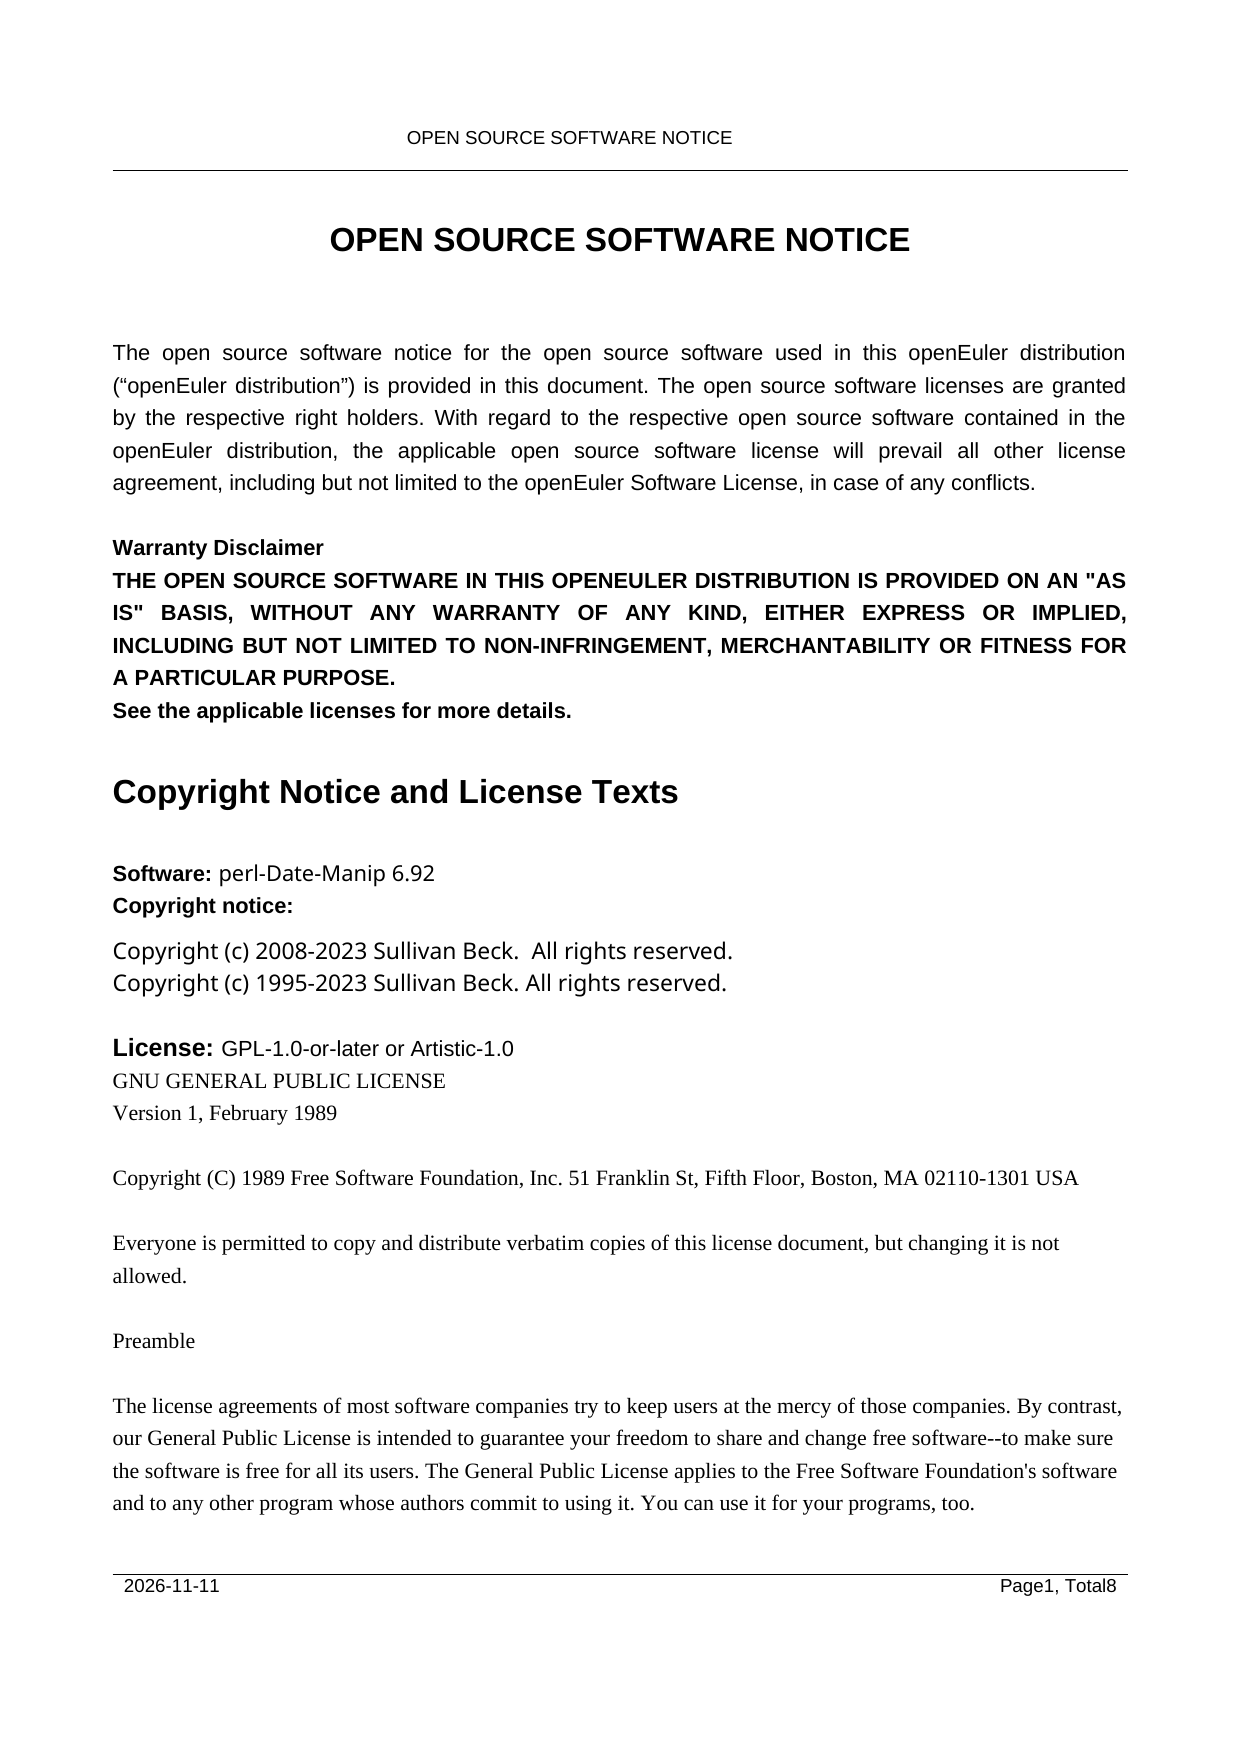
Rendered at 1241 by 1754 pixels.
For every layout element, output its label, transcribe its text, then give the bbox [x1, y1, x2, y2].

text Copyright Notice and License Texts [112, 759, 1128, 824]
text Copyright notice: [112, 889, 1128, 921]
text Warranty Disclaimer [112, 531, 1128, 564]
text License: GPL-1.0-or-later or Artistic-1.0 [112, 1031, 1128, 1064]
text Copyright (c) 2008-2023 Sullivan Beck. All rights reserved. Copyright (c) 1995-2023 Sullivan Beck. All rights reserved. [112, 934, 1128, 1031]
text The open source software notice for the open source software used in this openEuler distribution (“openEuler distribution”) is provided in this document. The open source software licenses are granted by the respective right holders. With regard to the respective open source software contained in the openEuler distribution, the applicable open source software license will prevail all other license agreement, including but not limited to the openEuler Software License, in case of any conflicts. [112, 336, 1128, 499]
text THE OPEN SOURCE SOFTWARE IN THIS OPENEULER DISTRIBUTION IS PROVIDED ON AN "AS IS" BASIS, WITHOUT ANY WARRANTY OF ANY KIND, EITHER EXPRESS OR IMPLIED, INCLUDING BUT NOT LIMITED TO NON-INFRINGEMENT, MERCHANTABILITY OR FITNESS FOR A PARTICULAR PURPOSE. See the applicable licenses for more details. [112, 564, 1128, 726]
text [112, 1064, 1128, 1519]
title Software: perl-Date-Manip 6.92 [112, 856, 1128, 889]
text OPEN SOURCE SOFTWARE NOTICE [112, 206, 1128, 271]
